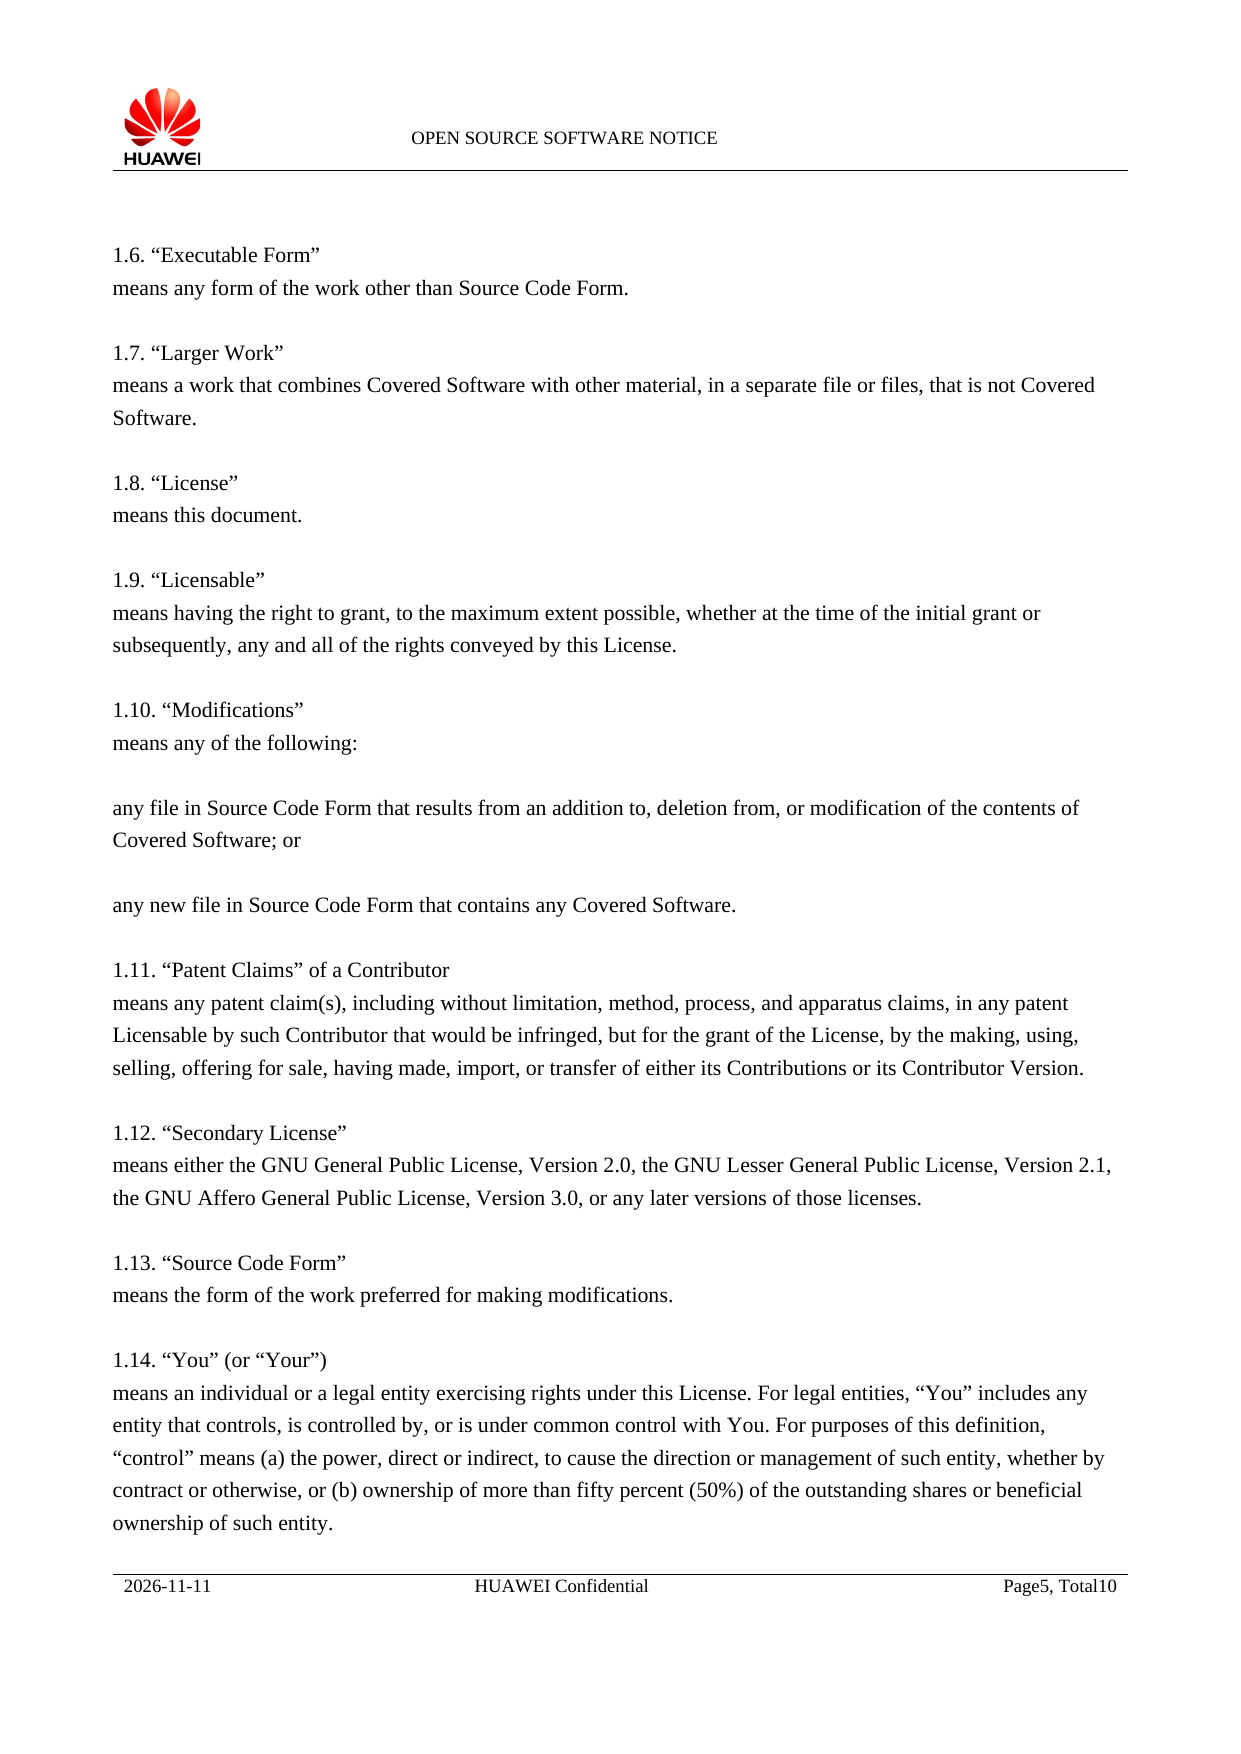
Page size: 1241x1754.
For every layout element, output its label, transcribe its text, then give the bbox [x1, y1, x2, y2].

picture [124, 88, 201, 165]
